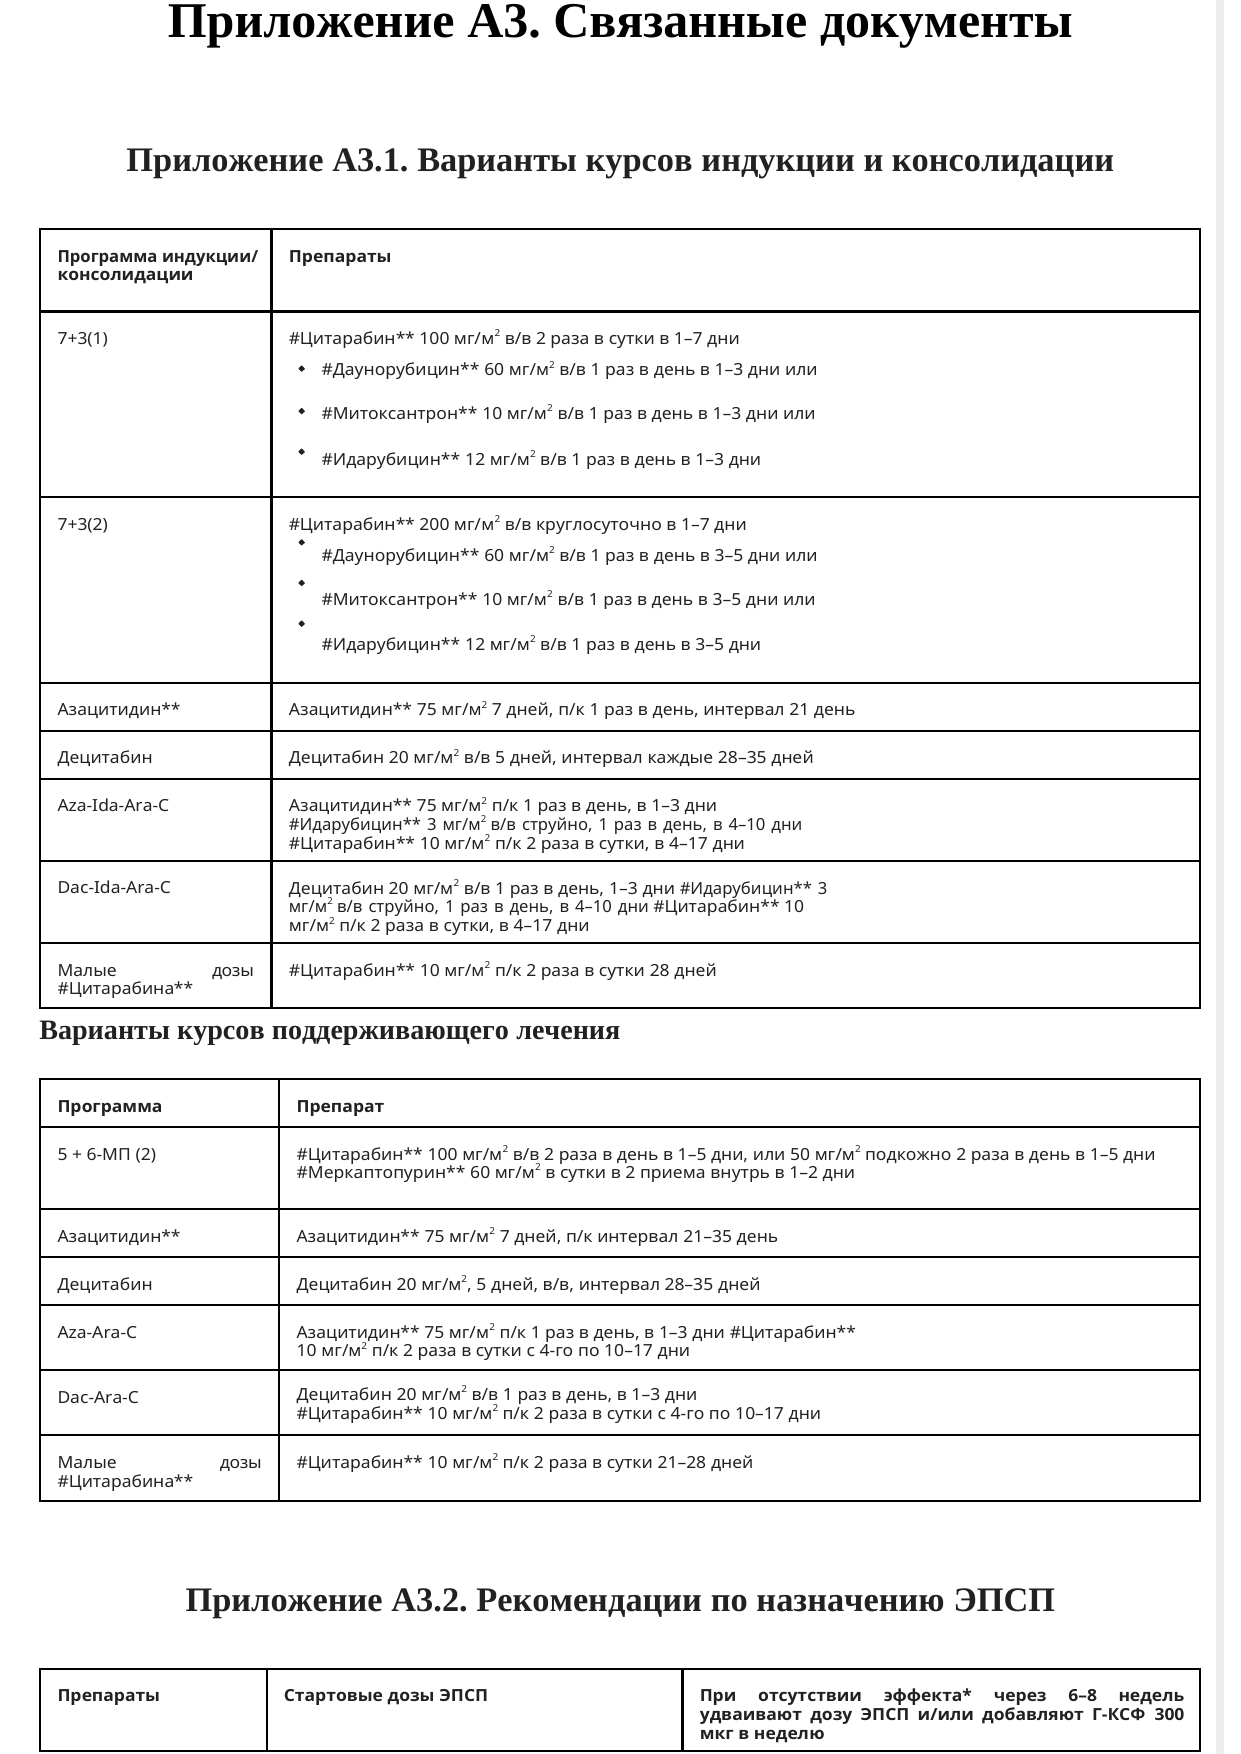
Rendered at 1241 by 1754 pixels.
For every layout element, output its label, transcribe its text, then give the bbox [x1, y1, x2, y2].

table_header При отсутствии эффекта* через 6–8 недель удваивают дозу ЭПСП и/или добавляют Г-КСФ 300 мкг в неделю [684, 1670, 1199, 1750]
table_cell 7+3(1) [41, 313, 270, 496]
table_cell Децитабин [41, 1258, 278, 1304]
table_cell #Цитарабин** 10 мг/м2 п/к 2 раза в сутки 28 дней [273, 944, 1199, 1007]
table_cell Малые дозы #Цитарабина** [41, 1436, 278, 1499]
table_cell Aza-Ida-Ara-C [41, 780, 270, 860]
table_cell Aza-Ara-C [41, 1306, 278, 1369]
subtitle Приложение А3. Связанные документы [126, 0, 1115, 46]
table_cell #Цитарабин** 100 мг/м2 в/в 2 раза в день в 1–5 дни, или 50 мг/м2 подкожно 2 раза в день в 1–5 дни #Меркаптопурин** 60 мг/м2 в сутки в 2 приема внутрь в 1–2 дни [280, 1128, 1199, 1208]
table_cell #Цитарабин** 10 мг/м2 п/к 2 раза в сутки 21–28 дней [280, 1436, 1199, 1499]
table_cell Азацитидин** 75 мг/м2 7 дней, п/к интервал 21–35 день [280, 1210, 1199, 1256]
table_cell Малые дозы #Цитарабина** [41, 944, 270, 1007]
subtitle Приложение А3.1. Варианты курсов индукции и консолидации [126, 139, 1115, 179]
table_header Программа индукции/ консолидации [41, 230, 270, 310]
table_cell Децитабин 20 мг/м2, 5 дней, в/в, интервал 28–35 дней [280, 1258, 1199, 1304]
table_cell Децитабин 20 мг/м2 в/в 1 раз в день, в 1–3 дни #Цитарабин** 10 мг/м2 п/к 2 раза в сутки с 4-го по 10–17 дни [280, 1371, 1199, 1434]
table_cell Dac-Ara-C [41, 1371, 278, 1434]
table_cell Азацитидин** [41, 684, 270, 729]
table_cell 5 + 6-МП (2) [41, 1128, 278, 1208]
table_cell Децитабин [41, 732, 270, 777]
table_cell Децитабин 20 мг/м2 в/в 1 раз в день, 1–3 дни #Идарубицин** 3 мг/м2 в/в струйно, 1 раз в день, в 4–10 дни #Цитарабин** 10 мг/м2 п/к 2 раза в сутки, в 4–17 дни [273, 862, 1199, 942]
table_cell Азацитидин** 75 мг/м2 п/к 1 раз в день, в 1–3 дни #Идарубицин** 3 мг/м2 в/в струйно, 1 раз в день, в 4–10 дни #Цитарабин** 10 мг/м2 п/к 2 раза в сутки, в 4–17 дни [273, 780, 1199, 860]
table_cell Азацитидин** [41, 1210, 278, 1256]
table_cell Азацитидин** 75 мг/м2 п/к 1 раз в день, в 1–3 дни #Цитарабин** 10 мг/м2 п/к 2 раза в сутки с 4-го по 10–17 дни [280, 1306, 1199, 1369]
table_header Препараты [41, 1670, 266, 1750]
table_cell #Цитарабин** 100 мг/м2 в/в 2 раза в сутки в 1–7 дни #Даунорубицин** 60 мг/м2 в/в 1 раз в день в 1–3 дни или #Митоксантрон** 10 мг/м2 в/в 1 раз в день в 1–3 дни или #Идарубицин** 12 мг/м2 в/в 1 раз в день в 1–3 дни [273, 313, 1199, 496]
table_header Препараты [273, 230, 1199, 310]
table_header Препарат [280, 1080, 1199, 1126]
table_header Стартовые дозы ЭПСП [268, 1670, 681, 1750]
table_cell Азацитидин** 75 мг/м2 7 дней, п/к 1 раз в день, интервал 21 день [273, 684, 1199, 729]
table_cell 7+3(2) [41, 498, 270, 682]
table_cell Децитабин 20 мг/м2 в/в 5 дней, интервал каждые 28–35 дней [273, 732, 1199, 777]
text Варианты курсов поддерживающего лечения [39, 1013, 1213, 1045]
table_header Программа [41, 1080, 278, 1126]
table_cell #Цитарабин** 200 мг/м2 в/в круглосуточно в 1–7 дни #Даунорубицин** 60 мг/м2 в/в 1 раз в день в 3–5 дни или #Митоксантрон** 10 мг/м2 в/в 1 раз в день в 3–5 дни или #Идарубицин** 12 мг/м2 в/в 1 раз в день в 3–5 дни [273, 498, 1199, 682]
subtitle Приложение А3.2. Рекомендации по назначению ЭПСП [126, 1579, 1115, 1618]
table_cell Dac-Ida-Ara-C [41, 862, 270, 942]
